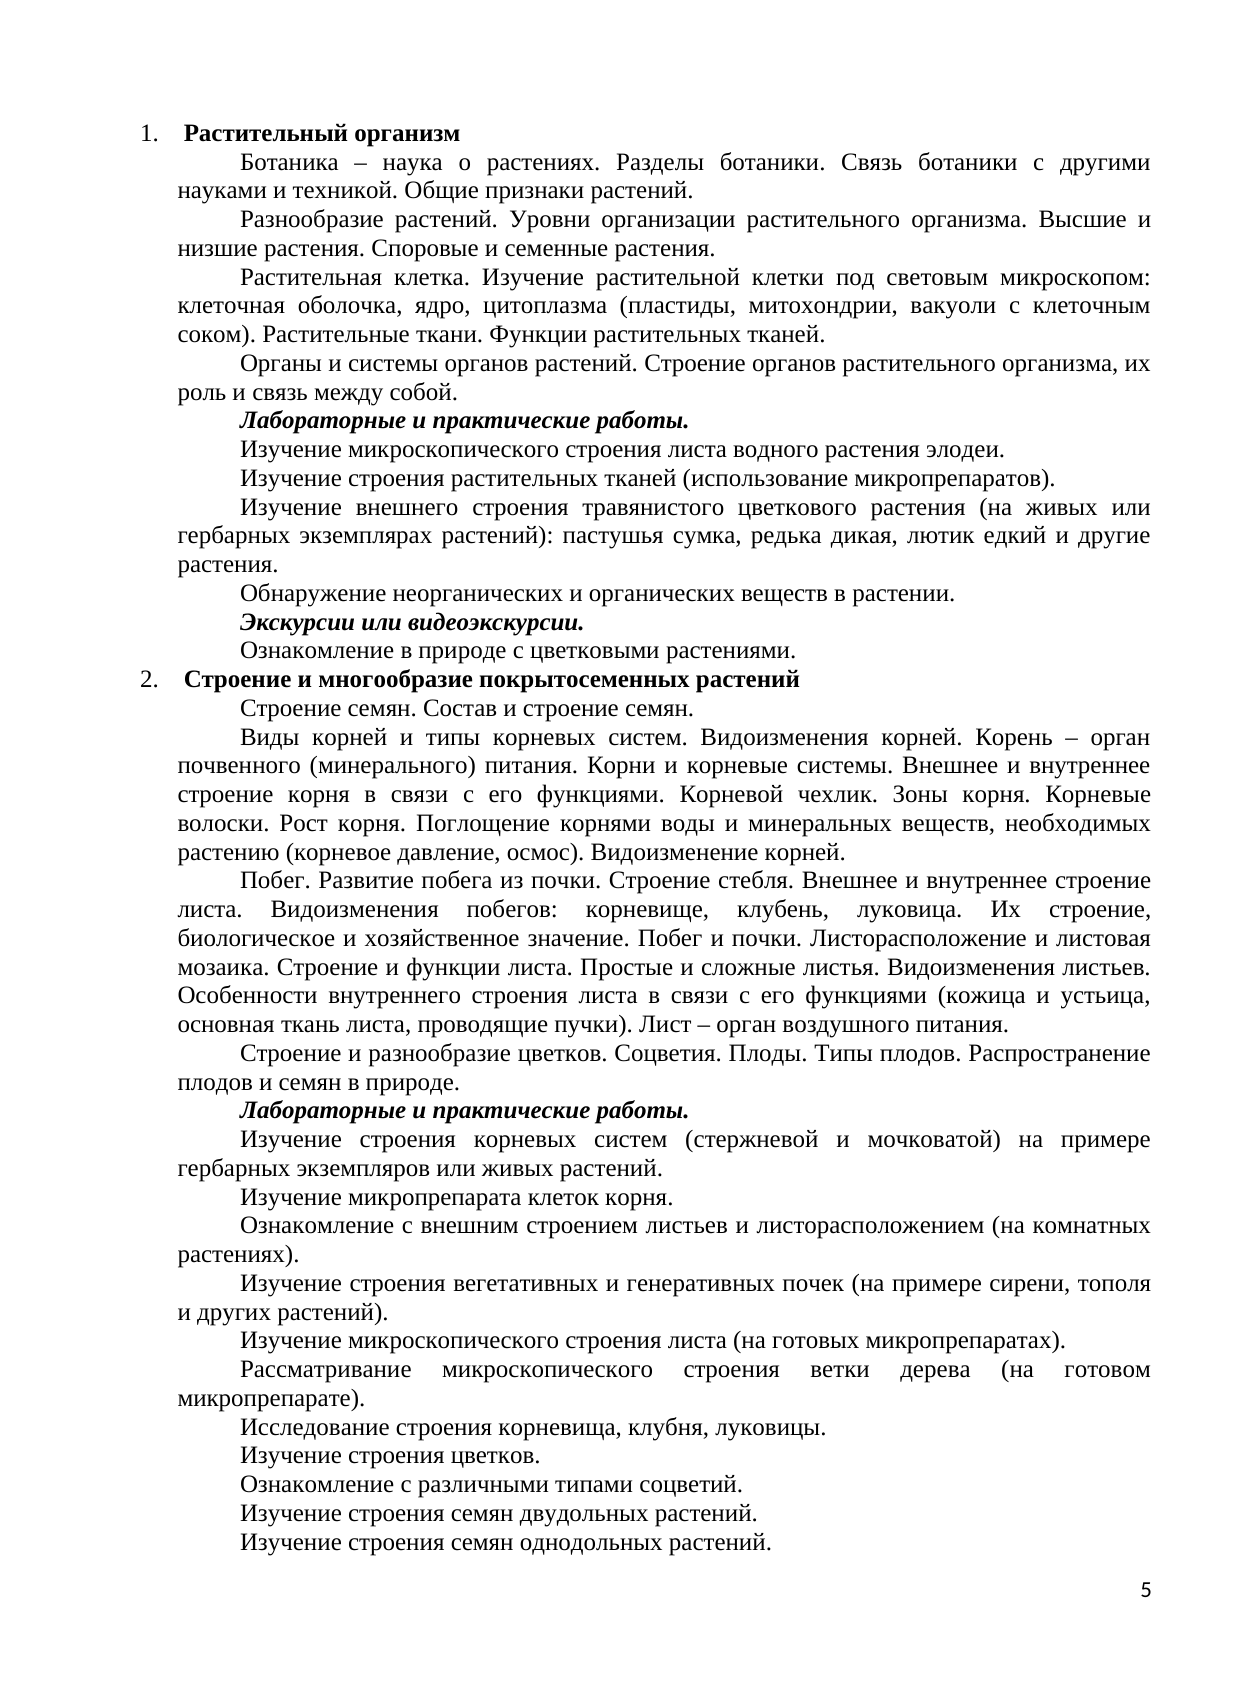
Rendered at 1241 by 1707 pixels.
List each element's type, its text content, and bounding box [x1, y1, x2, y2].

text Экскурсии или видеоэкскурсии. [177, 607, 1152, 636]
text Ознакомление в природе с цветковыми растениями. [177, 636, 1152, 664]
text Изучение микропрепарата клеток корня. [177, 1182, 1152, 1211]
text Исследование строения корневища, клубня, луковицы. [177, 1412, 1152, 1441]
text Изучение строения семян двудольных растений. [177, 1498, 1152, 1527]
text Растительная клетка. Изучение растительной клетки под световым микроскопом: клеточная оболочка, ядро, цитоплазма (пластиды, митохондрии, вакуоли с клеточным соком). Растительные ткани. Функции растительных тканей. [177, 262, 1152, 348]
text Изучение микроскопического строения листа (на готовых микропрепаратах). [177, 1326, 1152, 1354]
text Побег. Развитие побега из почки. Строение стебля. Внешнее и внутреннее строение листа. Видоизменения побегов: корневище, клубень, луковица. Их строение, биологическое и хозяйственное значение. Побег и почки. Листорасположение и листовая мозаика. Строение и функции листа. Простые и сложные листья. Видоизменения листьев. Особенности внутреннего строения листа в связи с его функциями (кожица и устьица, основная ткань листа, проводящие пучки). Лист – орган воздушного питания. [177, 866, 1152, 1038]
text Строение и разнообразие цветков. Соцветия. Плоды. Типы плодов. Распространение плодов и семян в природе. [177, 1038, 1152, 1096]
text Изучение строения корневых систем (стержневой и мочковатой) на примере гербарных экземпляров или живых растений. [177, 1124, 1152, 1182]
text Ознакомление с внешним строением листьев и листорасположением (на комнатных растениях). [177, 1211, 1152, 1268]
list Растительный организм [140, 118, 1152, 147]
text Лабораторные и практические работы. [177, 1096, 1152, 1124]
text Изучение строения растительных тканей (использование микропрепаратов). [177, 463, 1152, 492]
text Обнаружение неорганических и органических веществ в растении. [177, 578, 1152, 607]
text Разнообразие растений. Уровни организации растительного организма. Высшие и низшие растения. Споровые и семенные растения. [177, 204, 1152, 262]
text Ознакомление с различными типами соцветий. [177, 1469, 1152, 1498]
text Органы и системы органов растений. Строение органов растительного организма, их роль и связь между собой. [177, 348, 1152, 406]
text Изучение строения цветков. [177, 1441, 1152, 1469]
text Изучение внешнего строения травянистого цветкового растения (на живых или гербарных экземплярах растений): пастушья сумка, редька дикая, лютик едкий и другие растения. [177, 492, 1152, 578]
text Рассматривание микроскопического строения ветки дерева (на готовом микропрепарате). [177, 1354, 1152, 1412]
text Изучение строения семян однодольных растений. [177, 1527, 1152, 1556]
text Виды корней и типы корневых систем. Видоизменения корней. Корень – орган почвенного (минерального) питания. Корни и корневые системы. Внешнее и внутреннее строение корня в связи с его функциями. Корневой чехлик. Зоны корня. Корневые волоски. Рост корня. Поглощение корнями воды и минеральных веществ, необходимых растению (корневое давление, осмос). Видоизменение корней. [177, 722, 1152, 866]
text Изучение строения вегетативных и генеративных почек (на примере сирени, тополя и других растений). [177, 1268, 1152, 1326]
list Строение и многообразие покрытосеменных растений [140, 664, 1152, 693]
text Ботаника – наука о растениях. Разделы ботаники. Связь ботаники с другими науками и техникой. Общие признаки растений. [177, 147, 1152, 204]
text Строение семян. Состав и строение семян. [177, 693, 1152, 722]
text Лабораторные и практические работы. [177, 406, 1152, 434]
text Изучение микроскопического строения листа водного растения элодеи. [177, 434, 1152, 463]
